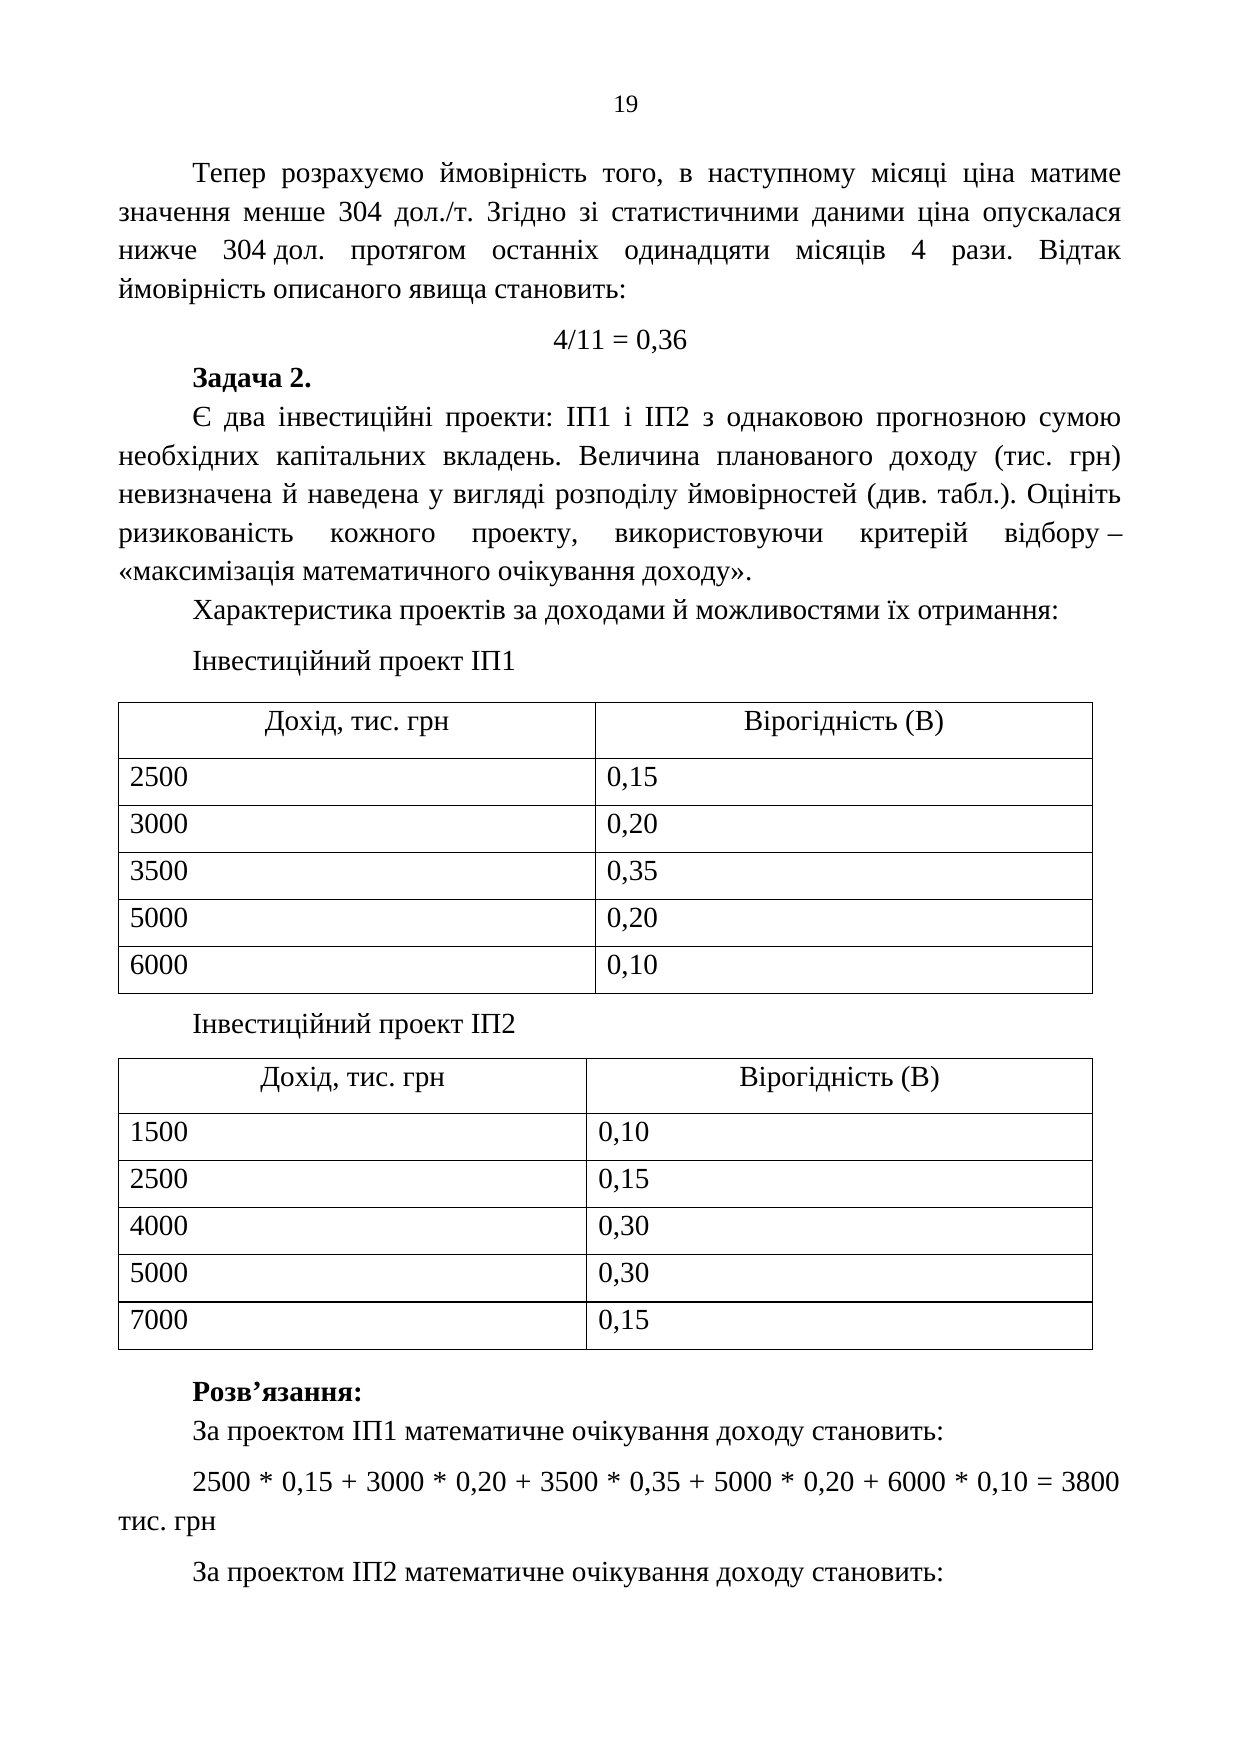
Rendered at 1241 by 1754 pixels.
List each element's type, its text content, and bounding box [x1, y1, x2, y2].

table_cell 6000 [119, 947, 595, 993]
table_cell 0,15 [587, 1303, 1092, 1348]
text Є два інвестиційні проекти: ІП1 і ІП2 з однаковою прогнозною сумою необхідних капітальних вкладень. Величина планованого доходу (тис. грн) невизначена й наведена у вигляді розподілу ймовірностей (див. табл.). Оцініть ризикованість кожного проекту, використовуючи критерій відбору – «максимізація математичного очікування доходу». [118, 399, 1122, 587]
text Розв’язання: [118, 1374, 1122, 1408]
table_cell 0,30 [587, 1255, 1092, 1301]
table_cell 0,20 [596, 806, 1092, 852]
table_cell 2500 [119, 759, 595, 805]
table_cell 7000 [119, 1303, 586, 1348]
table_cell 0,15 [596, 759, 1092, 805]
table_header Вірогідність (В) [587, 1059, 1092, 1113]
text Характеристика проектів за доходами й можливостями їх отримання: [118, 592, 1122, 625]
table_cell 0,35 [596, 853, 1092, 899]
table_cell 0,20 [596, 900, 1092, 946]
text За проектом ІП2 математичне очікування доходу становить: [118, 1554, 1122, 1587]
table_cell 3500 [119, 853, 595, 899]
table_header Дохід, тис. грн [119, 1059, 586, 1113]
text Інвестиційний проект ІП1 [118, 643, 1122, 676]
table_cell 0,15 [587, 1161, 1092, 1207]
text 2500 * 0,15 + 3000 * 0,20 + 3500 * 0,35 + 5000 * 0,20 + 6000 * 0,10 = 3800 тис. грн [118, 1464, 1122, 1536]
table_cell 5000 [119, 1255, 586, 1301]
table_cell 2500 [119, 1161, 586, 1207]
table_header Дохід, тис. грн [119, 703, 595, 758]
text 4/11 = 0,36 [118, 322, 1122, 356]
table_cell 0,30 [587, 1208, 1092, 1254]
table_header Вірогідність (В) [596, 703, 1092, 758]
text Задача 2. [118, 361, 1122, 394]
table_cell 5000 [119, 900, 595, 946]
table_cell 0,10 [596, 947, 1092, 993]
text Інвестиційний проект ІП2 [118, 1007, 1122, 1040]
table_cell 4000 [119, 1208, 586, 1254]
text Тепер розрахуємо ймовірність того, в наступному місяці ціна матиме значення менше 304 дол./т. Згідно зі статистичними даними ціна опускалася нижче 304 дол. протягом останніх одинадцяти місяців 4 рази. Відтак ймовірність описаного явища становить: [118, 155, 1122, 304]
table_cell 0,10 [587, 1114, 1092, 1160]
table_cell 1500 [119, 1114, 586, 1160]
table_cell 3000 [119, 806, 595, 852]
text За проектом ІП1 математичне очікування доходу становить: [118, 1413, 1122, 1447]
